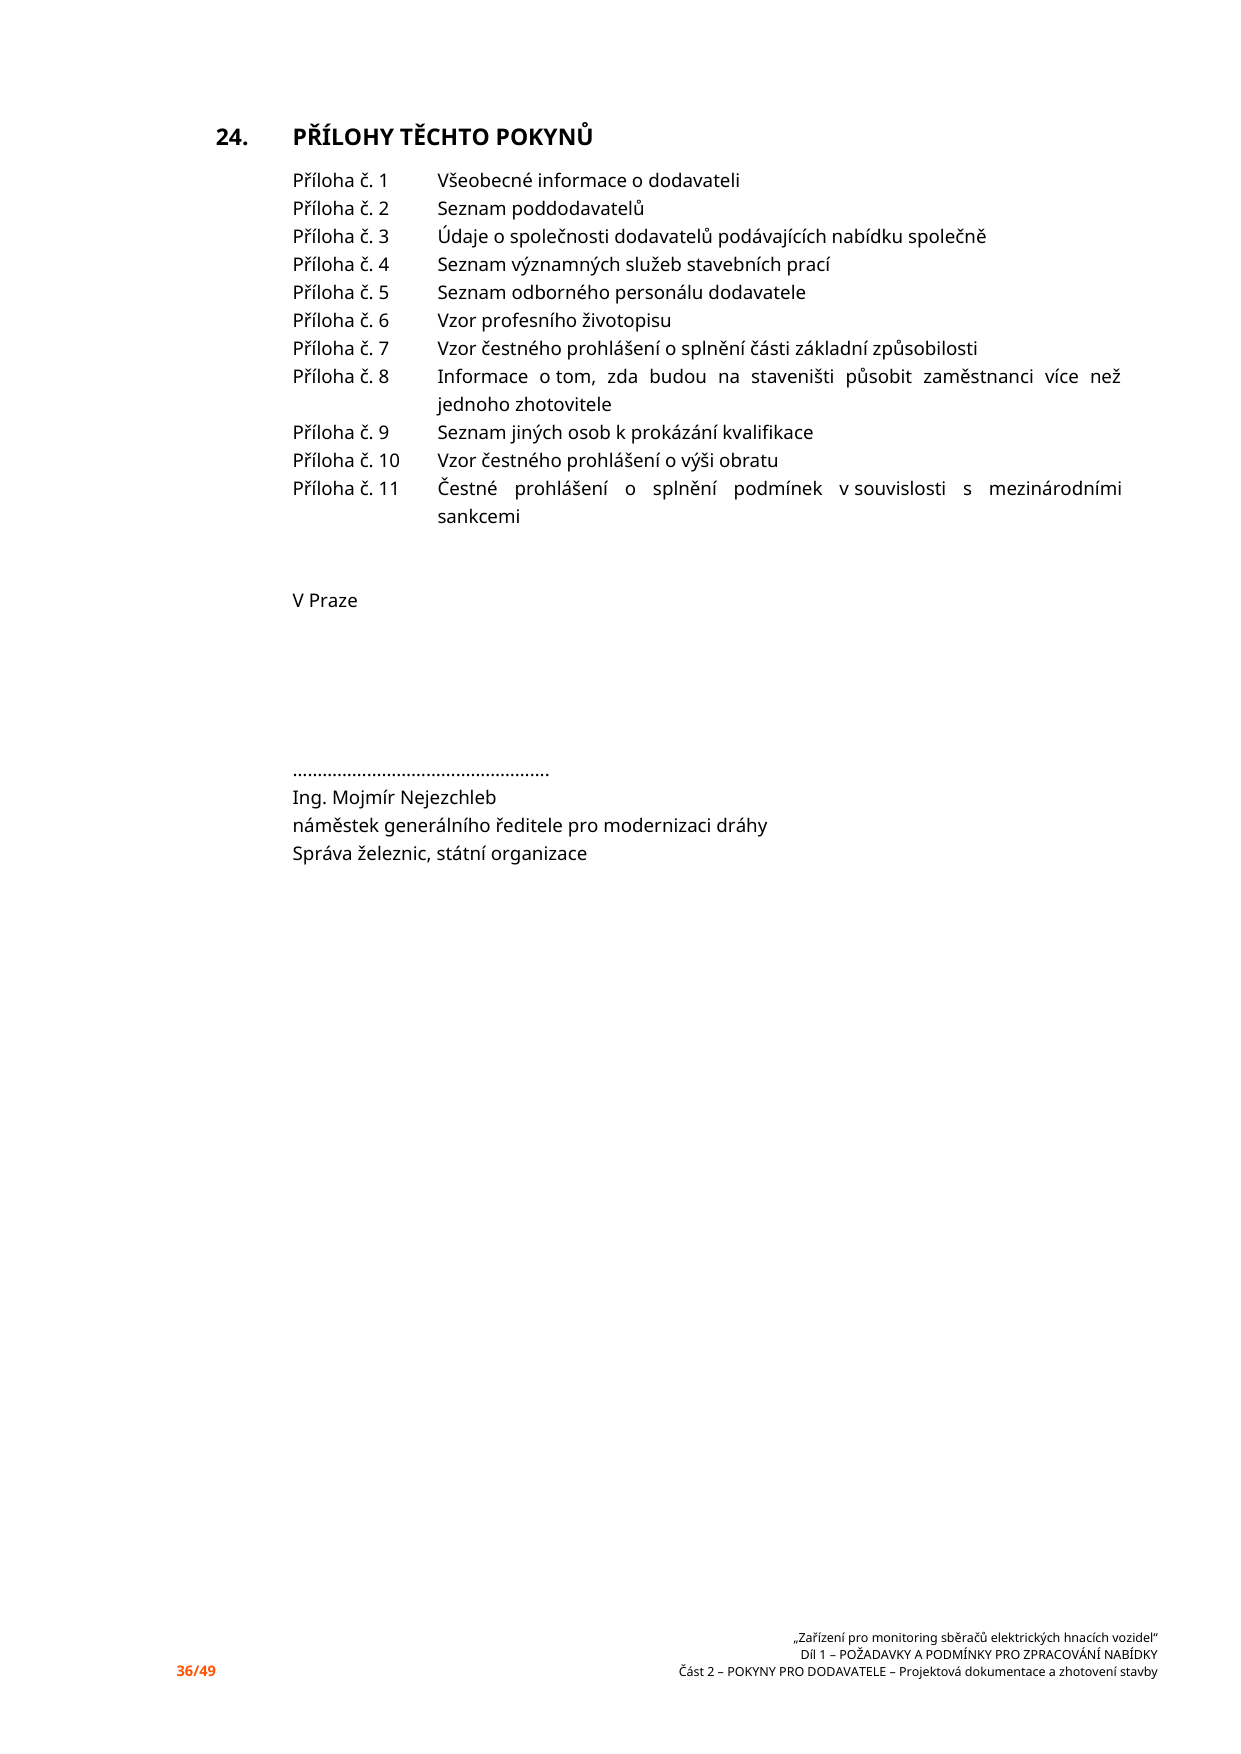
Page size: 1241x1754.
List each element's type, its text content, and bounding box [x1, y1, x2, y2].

text Příloha č. 8 Informace o tom, zda budou na staveništi působit zaměstnanci více než jednoho zhotovitele [292, 364, 1122, 417]
text V Praze [292, 588, 1122, 613]
text Příloha č. 10 Vzor čestného prohlášení o výši obratu [292, 448, 1122, 473]
text Příloha č. 9 Seznam jiných osob k prokázání kvalifikace [292, 420, 1122, 445]
text Příloha č. 5 Seznam odborného personálu dodavatele [292, 279, 1122, 305]
text náměstek generálního ředitele pro modernizaci dráhy [292, 812, 1122, 837]
text Příloha č. 1 Všeobecné informace o dodavateli [292, 167, 1122, 193]
text Příloha č. 2 Seznam poddodavatelů [292, 196, 1122, 221]
text Ing. Mojmír Nejezchleb [292, 784, 1122, 809]
text Příloha č. 7 Vzor čestného prohlášení o splnění části základní způsobilosti [292, 336, 1122, 361]
text Příloha č. 3 Údaje o společnosti dodavatelů podávajících nabídku společně [292, 223, 1122, 249]
text PŘÍLOHY TĚCHTO POKYNŮ [216, 121, 1122, 152]
text Příloha č. 4 Seznam významných služeb stavebních prací [292, 252, 1122, 277]
text Příloha č. 6 Vzor profesního životopisu [292, 308, 1122, 333]
text Správa železnic, státní organizace [292, 840, 1122, 866]
text Příloha č. 11 Čestné prohlášení o splnění podmínek v souvislosti s mezinárodními sankcemi [292, 476, 1122, 529]
text ……………………………………………. [292, 756, 1122, 781]
